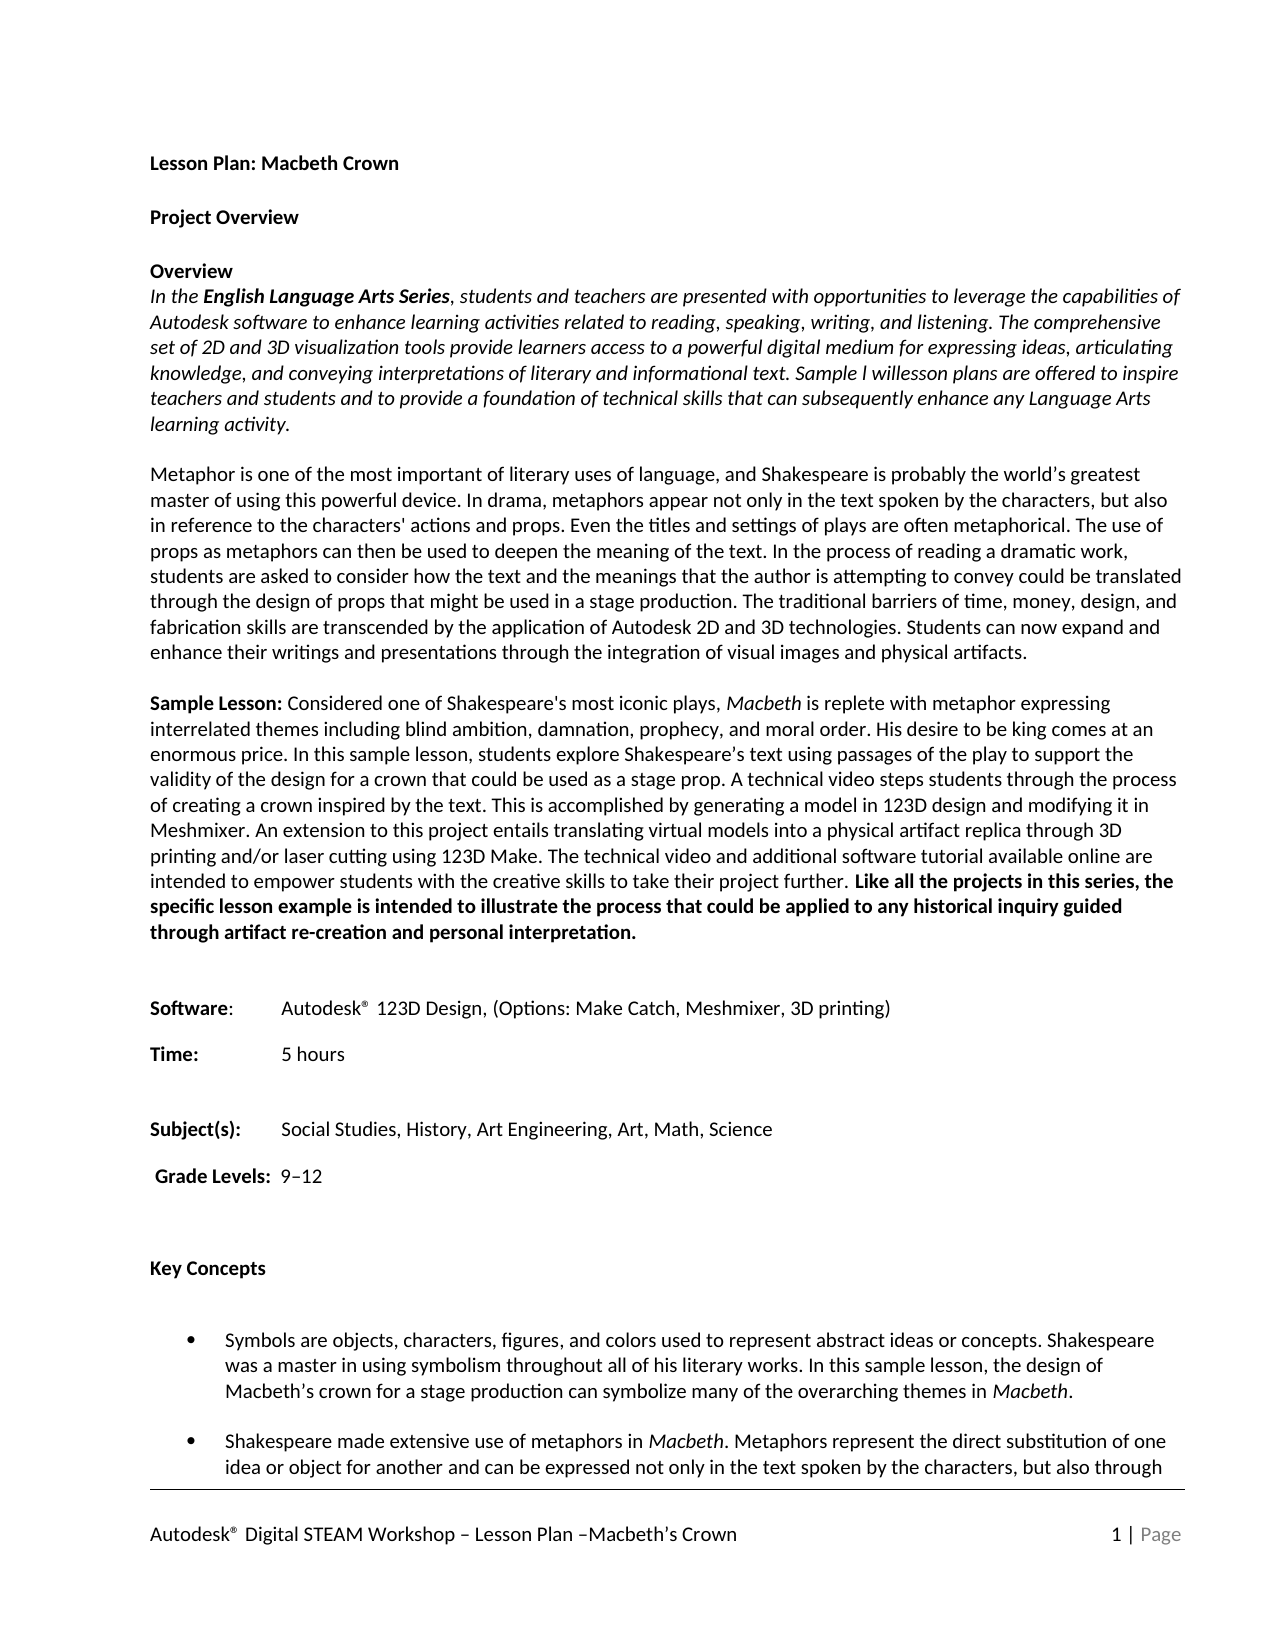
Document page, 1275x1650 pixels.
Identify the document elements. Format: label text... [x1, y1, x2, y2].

text Grade Levels: 9–12 [150, 1163, 1185, 1188]
text Subject(s): Social Studies, History, Art Engineering, Art, Math, Science [150, 1117, 1185, 1142]
text Software: Autodesk® 123D Design, (Options: Make Catch, Meshmixer, 3D printing) [150, 995, 1185, 1021]
text Overview [150, 258, 1185, 284]
text Lesson Plan: Macbeth Crown [150, 150, 1185, 175]
text Sample Lesson: Considered one of Shakespeare's most iconic plays, Macbeth is replete with metaphor expressing interrelated themes including blind ambition, damnation, prophecy, and moral order. His desire to be king comes at an enormous price. In this sample lesson, students explore Shakespeare’s text using passages of the play to support the validity of the design for a crown that could be used as a stage prop. A technical video steps students through the process of creating a crown inspired by the text. This is accomplished by generating a model in 123D design and modifying it in Meshmixer. An extension to this project entails translating virtual models into a physical artifact replica through 3D printing and/or laser cutting using 123D Make. The technical video and additional software tutorial available online are intended to empower students with the creative skills to take their project further. Like all the projects in this series, the specific lesson example is intended to illustrate the process that could be applied to any historical inquiry guided through artifact re-creation and personal interpretation. [150, 690, 1185, 944]
text Project Overview [150, 204, 1185, 229]
text In the English Language Arts Series, students and teachers are presented with opportunities to leverage the capabilities of Autodesk software to enhance learning activities related to reading, speaking, writing, and listening. The comprehensive set of 2D and 3D visualization tools provide learners access to a powerful digital medium for expressing ideas, articulating knowledge, and conveying interpretations of literary and informational text. Sample l willesson plans are offered to inspire teachers and students and to provide a foundation of technical skills that can subsequently enhance any Language Arts learning activity. [150, 284, 1185, 436]
text Metaphor is one of the most important of literary uses of language, and Shakespeare is probably the world’s greatest master of using this powerful device. In drama, metaphors appear not only in the text spoken by the characters, but also in reference to the characters' actions and props. Even the titles and settings of plays are often metaphorical. The use of props as metaphors can then be used to deepen the meaning of the text. In the process of reading a dramatic work, students are asked to consider how the text and the meanings that the author is attempting to convey could be translated through the design of props that might be used in a stage production. The traditional barriers of time, money, design, and fabrication skills are transcended by the application of Autodesk 2D and 3D technologies. Students can now expand and enhance their writings and presentations through the integration of visual images and physical artifacts. [150, 462, 1185, 665]
list Symbols are objects, characters, figures, and colors used to represent abstract ideas or concepts. Shakespeare was a master in using symbolism throughout all of his literary works. In this sample lesson, the design of Macbeth’s crown for a stage production can symbolize many of the overarching themes in Macbeth. [187, 1327, 1185, 1403]
text Time: 5 hours [150, 1042, 1185, 1096]
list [187, 1429, 1185, 1479]
text Key Concepts [150, 1255, 1185, 1281]
